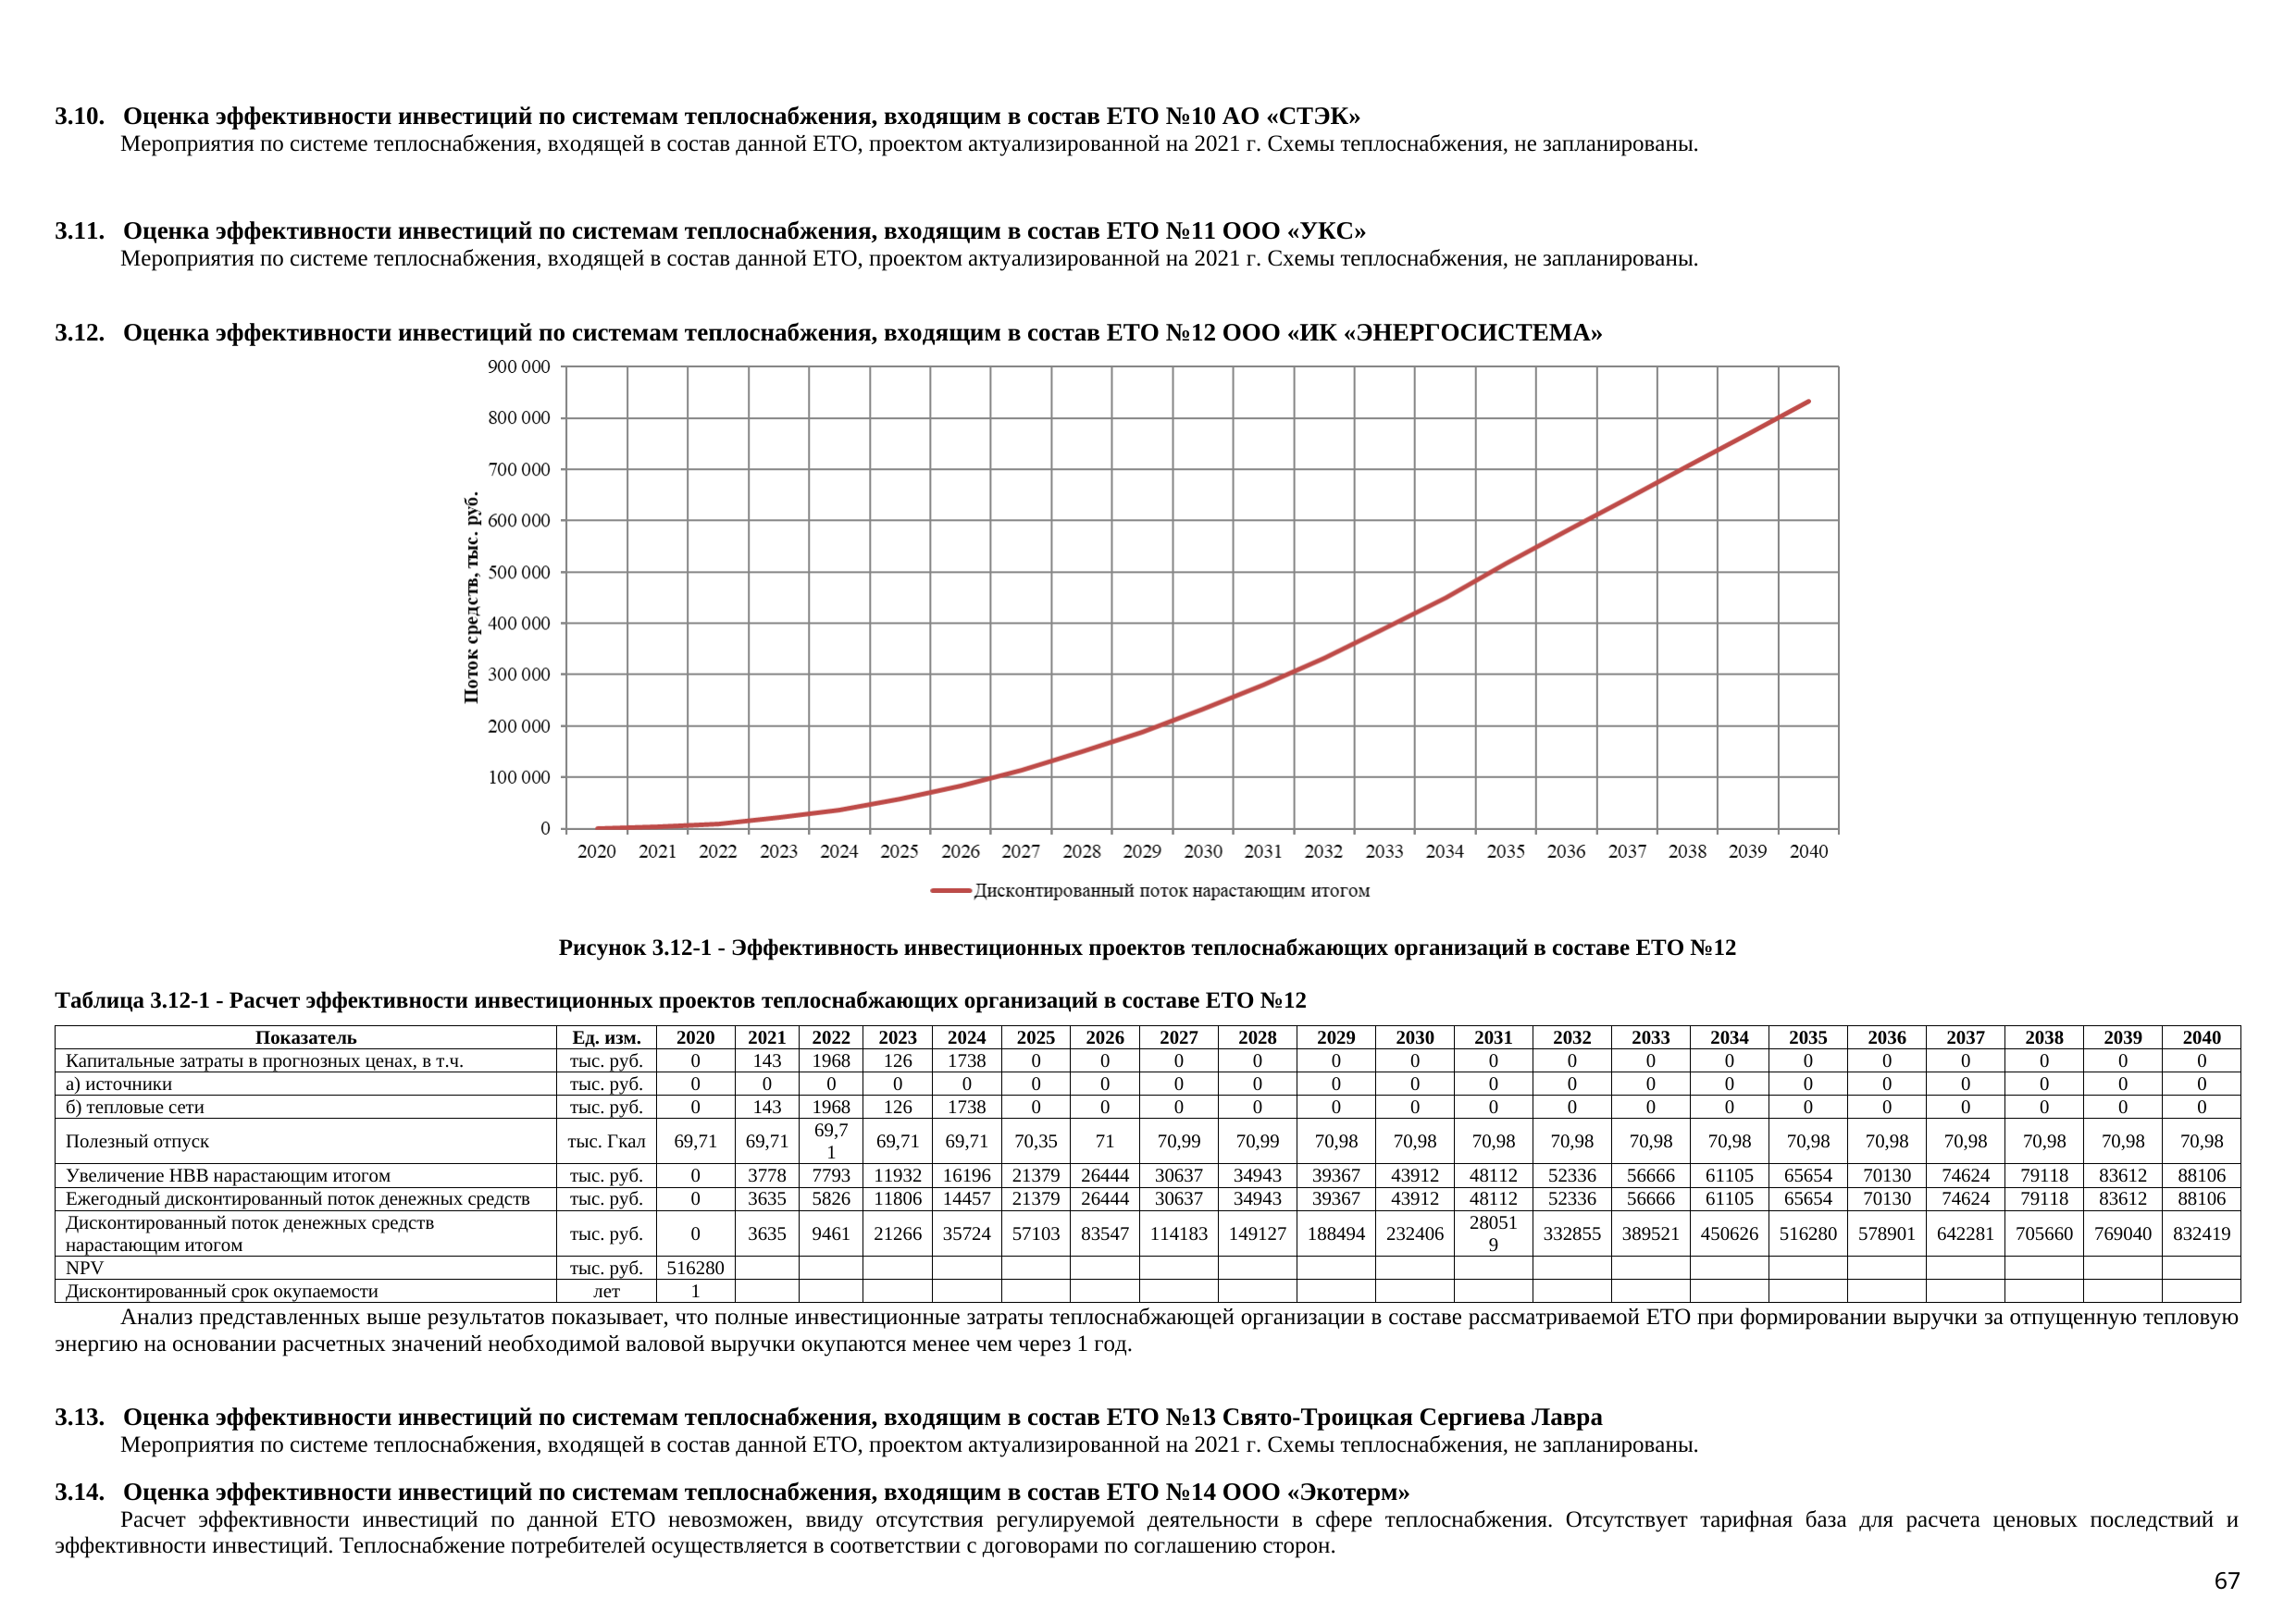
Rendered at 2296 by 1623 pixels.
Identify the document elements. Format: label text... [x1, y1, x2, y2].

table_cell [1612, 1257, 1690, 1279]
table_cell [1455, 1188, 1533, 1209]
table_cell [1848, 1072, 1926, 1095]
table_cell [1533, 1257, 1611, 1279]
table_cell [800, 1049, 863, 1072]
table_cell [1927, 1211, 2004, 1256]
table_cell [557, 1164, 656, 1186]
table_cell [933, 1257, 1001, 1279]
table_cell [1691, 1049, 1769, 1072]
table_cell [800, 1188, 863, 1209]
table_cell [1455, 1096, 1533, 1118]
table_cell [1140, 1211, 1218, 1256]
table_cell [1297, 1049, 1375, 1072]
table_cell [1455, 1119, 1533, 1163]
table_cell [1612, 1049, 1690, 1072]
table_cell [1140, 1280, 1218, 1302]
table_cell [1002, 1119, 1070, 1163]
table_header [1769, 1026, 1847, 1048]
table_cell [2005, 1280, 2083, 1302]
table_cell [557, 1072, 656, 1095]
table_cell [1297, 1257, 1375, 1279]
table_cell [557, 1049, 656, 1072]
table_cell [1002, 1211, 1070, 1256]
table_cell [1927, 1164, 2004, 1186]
subtitle Оценка эффективности инвестиций по системам теплоснабжения, входящим в состав ЕТО №11 ООО «УКС» [55, 216, 2240, 244]
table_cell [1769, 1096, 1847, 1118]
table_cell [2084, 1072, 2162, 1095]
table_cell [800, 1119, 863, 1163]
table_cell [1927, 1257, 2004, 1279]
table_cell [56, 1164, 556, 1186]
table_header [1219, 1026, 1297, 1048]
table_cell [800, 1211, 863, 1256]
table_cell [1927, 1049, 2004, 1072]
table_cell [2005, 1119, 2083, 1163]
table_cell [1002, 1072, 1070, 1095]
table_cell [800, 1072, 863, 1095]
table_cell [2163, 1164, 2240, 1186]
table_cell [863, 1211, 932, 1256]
text Мероприятия по системе теплоснабжения, входящей в состав данной ЕТО, проектом актуализированной на 2021 г. Схемы теплоснабжения, не запланированы. [55, 130, 2240, 156]
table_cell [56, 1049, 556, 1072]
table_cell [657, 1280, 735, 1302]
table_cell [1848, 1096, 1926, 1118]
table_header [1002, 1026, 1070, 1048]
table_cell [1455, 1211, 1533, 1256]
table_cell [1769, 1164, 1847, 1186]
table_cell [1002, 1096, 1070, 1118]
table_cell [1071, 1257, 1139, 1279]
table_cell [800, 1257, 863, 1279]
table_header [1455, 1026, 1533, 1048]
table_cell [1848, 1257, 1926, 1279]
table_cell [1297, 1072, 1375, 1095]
subtitle Оценка эффективности инвестиций по системам теплоснабжения, входящим в состав ЕТО №14 ООО «Экотерм» [55, 1477, 2240, 1505]
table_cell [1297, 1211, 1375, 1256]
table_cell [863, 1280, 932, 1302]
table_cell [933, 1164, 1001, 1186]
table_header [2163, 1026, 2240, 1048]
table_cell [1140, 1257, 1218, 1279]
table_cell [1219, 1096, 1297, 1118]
text Таблица 3.12-1 - Расчет эффективности инвестиционных проектов теплоснабжающих организаций в составе ЕТО №12 [55, 986, 2240, 1013]
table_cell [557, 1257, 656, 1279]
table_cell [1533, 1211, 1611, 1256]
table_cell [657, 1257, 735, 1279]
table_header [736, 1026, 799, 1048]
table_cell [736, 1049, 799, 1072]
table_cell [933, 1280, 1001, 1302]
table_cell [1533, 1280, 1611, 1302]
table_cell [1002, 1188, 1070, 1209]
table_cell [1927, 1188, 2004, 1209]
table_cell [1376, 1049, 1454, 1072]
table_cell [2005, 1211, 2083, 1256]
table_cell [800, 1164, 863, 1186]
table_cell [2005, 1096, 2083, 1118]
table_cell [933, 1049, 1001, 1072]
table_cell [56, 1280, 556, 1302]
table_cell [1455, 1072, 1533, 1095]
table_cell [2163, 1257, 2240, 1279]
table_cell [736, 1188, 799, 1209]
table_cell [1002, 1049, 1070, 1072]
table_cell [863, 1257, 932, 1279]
text Расчет эффективности инвестиций по данной ЕТО невозможен, ввиду отсутствия регулируемой деятельности в сфере теплоснабжения. Отсутствует тарифная база для расчета ценовых последствий и эффективности инвестиций. Теплоснабжение потребителей осуществляется в соответствии с договорами по соглашению сторон. [55, 1505, 2240, 1558]
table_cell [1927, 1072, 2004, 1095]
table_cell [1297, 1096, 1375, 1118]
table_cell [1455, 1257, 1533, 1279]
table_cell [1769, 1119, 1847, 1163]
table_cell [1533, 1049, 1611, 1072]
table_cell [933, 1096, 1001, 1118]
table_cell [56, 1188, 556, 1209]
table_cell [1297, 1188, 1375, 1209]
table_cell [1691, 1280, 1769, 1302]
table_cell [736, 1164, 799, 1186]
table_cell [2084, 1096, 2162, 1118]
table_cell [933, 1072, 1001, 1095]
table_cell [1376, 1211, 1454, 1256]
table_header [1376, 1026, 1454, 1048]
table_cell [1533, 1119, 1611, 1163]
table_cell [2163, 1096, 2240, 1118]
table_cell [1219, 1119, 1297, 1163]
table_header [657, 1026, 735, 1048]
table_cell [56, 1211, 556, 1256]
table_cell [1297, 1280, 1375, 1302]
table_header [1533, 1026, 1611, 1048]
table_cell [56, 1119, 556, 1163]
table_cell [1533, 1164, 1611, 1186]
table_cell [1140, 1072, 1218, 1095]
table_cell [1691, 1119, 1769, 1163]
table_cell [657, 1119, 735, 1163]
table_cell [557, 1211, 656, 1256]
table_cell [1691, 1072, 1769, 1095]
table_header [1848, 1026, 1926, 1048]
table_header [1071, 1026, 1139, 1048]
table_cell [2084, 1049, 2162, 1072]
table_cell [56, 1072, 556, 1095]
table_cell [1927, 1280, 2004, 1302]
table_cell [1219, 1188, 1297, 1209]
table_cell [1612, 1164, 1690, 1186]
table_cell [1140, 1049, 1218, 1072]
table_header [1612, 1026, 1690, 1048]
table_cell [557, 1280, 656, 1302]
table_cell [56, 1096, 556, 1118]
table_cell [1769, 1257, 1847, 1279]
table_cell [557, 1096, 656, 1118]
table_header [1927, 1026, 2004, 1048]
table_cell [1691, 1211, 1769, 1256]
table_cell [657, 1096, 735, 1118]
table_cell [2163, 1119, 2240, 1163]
subtitle Оценка эффективности инвестиций по системам теплоснабжения, входящим в состав ЕТО №13 Свято-Троицкая Сергиева Лавра [55, 1402, 2240, 1431]
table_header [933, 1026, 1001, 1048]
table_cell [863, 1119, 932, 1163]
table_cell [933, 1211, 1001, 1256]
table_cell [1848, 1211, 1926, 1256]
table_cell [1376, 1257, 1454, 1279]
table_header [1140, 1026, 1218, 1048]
text Анализ представленных выше результатов показывает, что полные инвестиционные затраты теплоснабжающей организации в составе рассматриваемой ЕТО при формировании выручки за отпущенную тепловую энергию на основании расчетных значений необходимой валовой выручки окупаются менее чем через 1 год. [55, 1303, 2240, 1356]
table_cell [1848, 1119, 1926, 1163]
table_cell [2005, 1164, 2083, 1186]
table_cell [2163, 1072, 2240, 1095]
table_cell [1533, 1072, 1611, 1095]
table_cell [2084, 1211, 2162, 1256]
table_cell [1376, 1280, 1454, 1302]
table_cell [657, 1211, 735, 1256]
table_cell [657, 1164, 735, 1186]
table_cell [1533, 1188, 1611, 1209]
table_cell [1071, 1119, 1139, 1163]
text Мероприятия по системе теплоснабжения, входящей в состав данной ЕТО, проектом актуализированной на 2021 г. Схемы теплоснабжения, не запланированы. [55, 244, 2240, 271]
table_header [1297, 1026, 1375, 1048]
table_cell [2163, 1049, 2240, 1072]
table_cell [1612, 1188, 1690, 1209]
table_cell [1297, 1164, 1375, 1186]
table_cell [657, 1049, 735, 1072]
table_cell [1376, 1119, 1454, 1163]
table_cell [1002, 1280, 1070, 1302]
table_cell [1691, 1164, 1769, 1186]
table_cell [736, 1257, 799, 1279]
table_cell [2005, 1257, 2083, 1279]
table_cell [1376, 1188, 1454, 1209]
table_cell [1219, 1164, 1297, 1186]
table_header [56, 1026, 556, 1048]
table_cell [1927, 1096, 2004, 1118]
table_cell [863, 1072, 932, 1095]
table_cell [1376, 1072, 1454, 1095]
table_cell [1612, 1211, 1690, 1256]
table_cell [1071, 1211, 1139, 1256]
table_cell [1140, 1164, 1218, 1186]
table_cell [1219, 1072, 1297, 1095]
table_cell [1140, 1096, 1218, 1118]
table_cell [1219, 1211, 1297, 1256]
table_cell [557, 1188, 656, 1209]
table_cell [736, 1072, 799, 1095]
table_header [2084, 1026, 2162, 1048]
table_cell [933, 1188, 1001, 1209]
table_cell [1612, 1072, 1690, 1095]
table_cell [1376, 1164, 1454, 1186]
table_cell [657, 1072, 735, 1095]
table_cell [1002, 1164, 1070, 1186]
text Рисунок 3.12-1 - Эффективность инвестиционных проектов теплоснабжающих организаций в составе ЕТО №12 [55, 934, 2240, 960]
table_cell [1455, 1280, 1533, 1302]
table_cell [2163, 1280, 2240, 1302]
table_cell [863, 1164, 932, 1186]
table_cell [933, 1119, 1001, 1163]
picture [436, 345, 1860, 918]
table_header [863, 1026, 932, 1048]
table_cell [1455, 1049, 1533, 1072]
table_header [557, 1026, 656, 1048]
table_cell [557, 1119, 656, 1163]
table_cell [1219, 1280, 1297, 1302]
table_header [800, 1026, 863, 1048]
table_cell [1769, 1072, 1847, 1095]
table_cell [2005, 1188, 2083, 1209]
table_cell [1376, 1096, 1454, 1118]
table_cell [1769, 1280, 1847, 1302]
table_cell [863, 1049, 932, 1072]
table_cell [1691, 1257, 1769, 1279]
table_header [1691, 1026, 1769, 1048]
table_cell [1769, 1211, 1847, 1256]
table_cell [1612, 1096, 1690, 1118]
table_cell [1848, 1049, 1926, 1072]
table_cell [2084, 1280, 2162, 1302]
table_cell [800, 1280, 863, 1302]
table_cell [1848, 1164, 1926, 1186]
subtitle Оценка эффективности инвестиций по системам теплоснабжения, входящим в состав ЕТО №12 ООО «ИК «ЭНЕРГОСИСТЕМА» [55, 317, 2240, 346]
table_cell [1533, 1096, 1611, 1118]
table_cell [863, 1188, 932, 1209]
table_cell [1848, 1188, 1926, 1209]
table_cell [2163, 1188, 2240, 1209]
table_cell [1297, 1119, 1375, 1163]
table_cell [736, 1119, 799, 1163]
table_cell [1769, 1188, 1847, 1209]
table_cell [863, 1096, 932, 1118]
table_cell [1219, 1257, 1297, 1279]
subtitle Оценка эффективности инвестиций по системам теплоснабжения, входящим в состав ЕТО №10 АО «СТЭК» [55, 101, 2240, 130]
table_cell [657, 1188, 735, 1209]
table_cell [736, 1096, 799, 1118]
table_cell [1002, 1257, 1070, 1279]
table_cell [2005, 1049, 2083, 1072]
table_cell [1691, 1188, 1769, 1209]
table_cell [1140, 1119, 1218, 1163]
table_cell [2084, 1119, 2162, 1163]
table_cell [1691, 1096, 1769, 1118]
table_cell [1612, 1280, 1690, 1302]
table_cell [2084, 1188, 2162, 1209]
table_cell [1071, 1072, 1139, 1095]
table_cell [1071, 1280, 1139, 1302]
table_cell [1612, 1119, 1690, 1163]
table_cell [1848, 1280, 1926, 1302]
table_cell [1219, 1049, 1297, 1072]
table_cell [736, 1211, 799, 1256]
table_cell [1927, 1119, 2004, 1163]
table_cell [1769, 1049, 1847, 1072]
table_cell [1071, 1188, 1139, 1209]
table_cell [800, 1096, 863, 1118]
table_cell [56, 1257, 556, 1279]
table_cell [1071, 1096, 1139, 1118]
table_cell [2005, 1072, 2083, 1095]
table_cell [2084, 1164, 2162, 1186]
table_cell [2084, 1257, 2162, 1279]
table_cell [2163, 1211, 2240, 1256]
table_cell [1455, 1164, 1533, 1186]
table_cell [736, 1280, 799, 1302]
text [55, 1431, 2240, 1457]
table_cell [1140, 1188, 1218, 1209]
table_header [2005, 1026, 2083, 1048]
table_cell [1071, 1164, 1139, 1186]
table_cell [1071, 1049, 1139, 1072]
